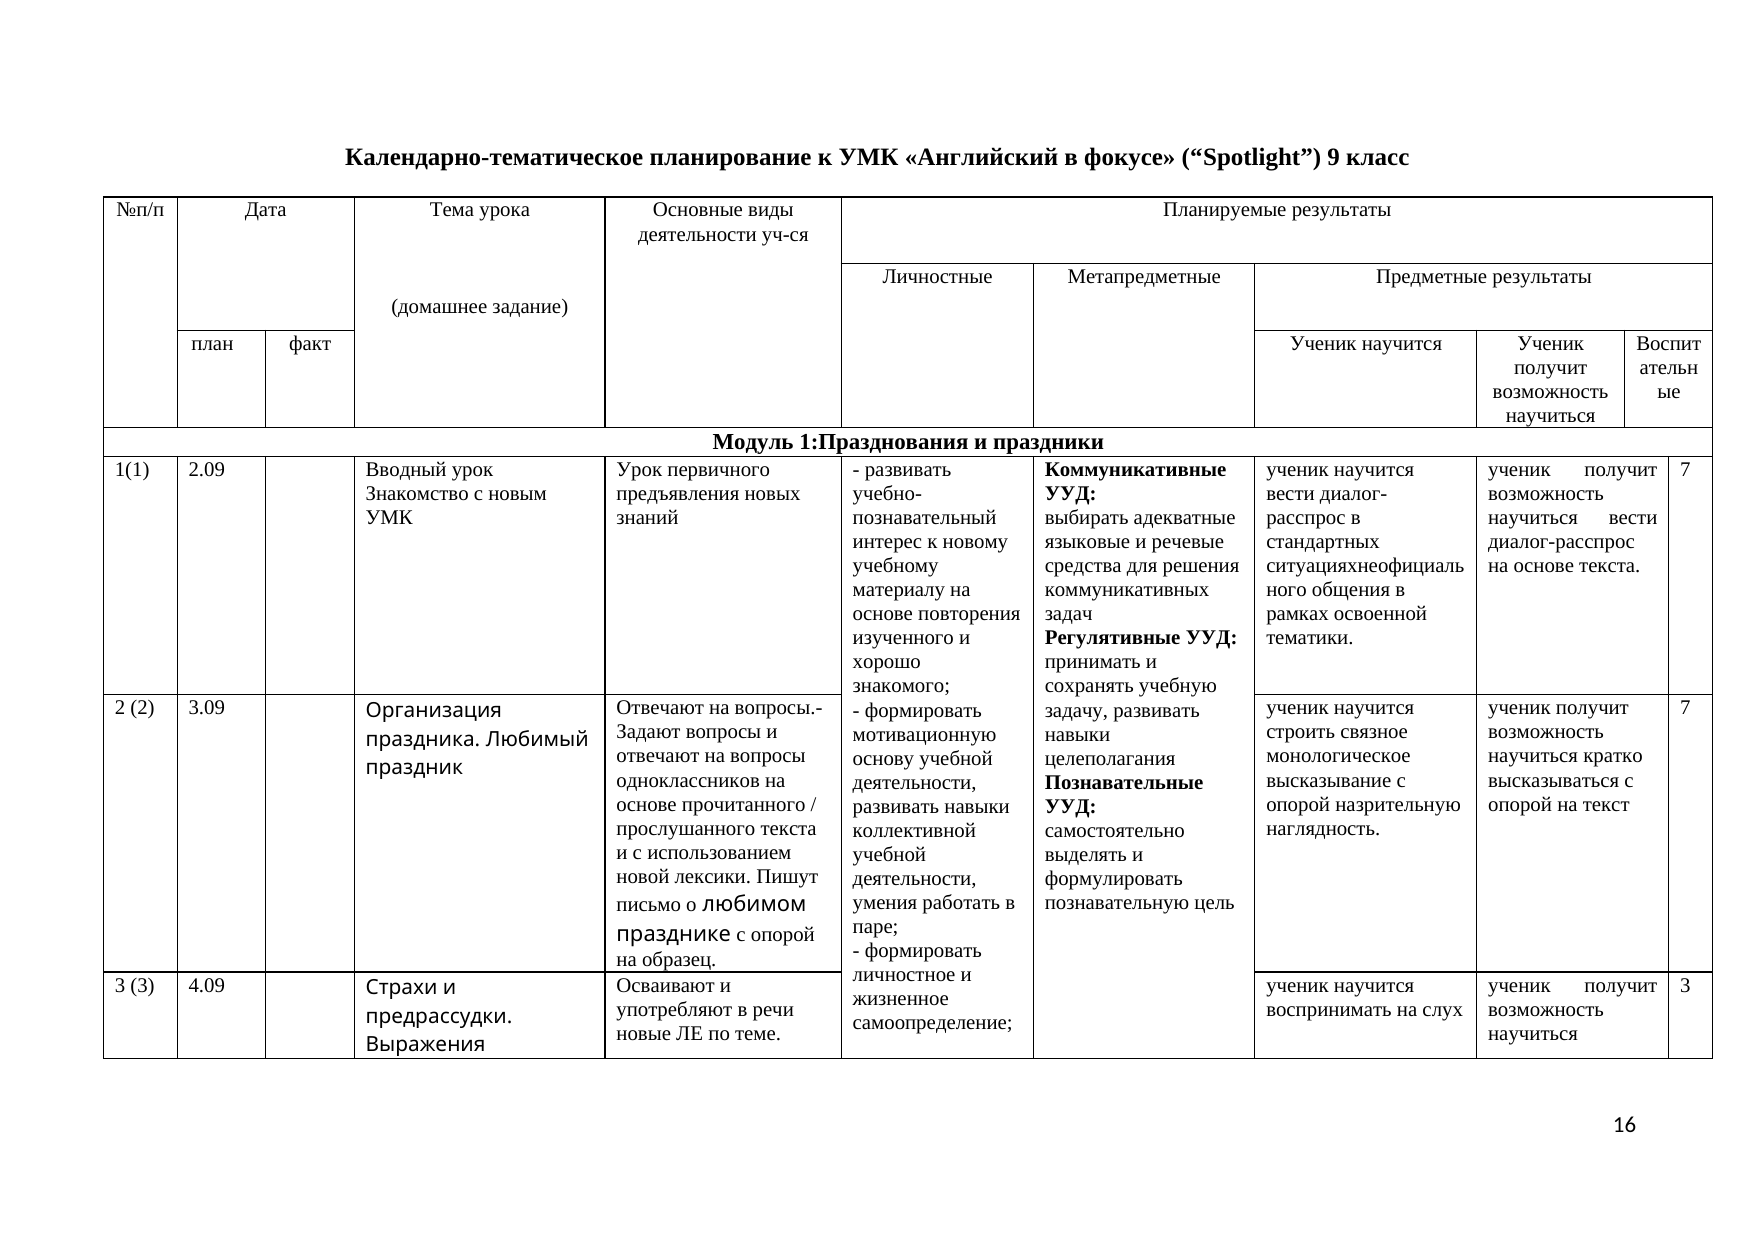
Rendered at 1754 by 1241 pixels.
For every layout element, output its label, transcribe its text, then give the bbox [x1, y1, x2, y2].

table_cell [606, 973, 841, 1058]
table_cell 4.09 [178, 973, 265, 1058]
table_cell план [178, 331, 265, 427]
table_cell - развивать учебно­познавательный интерес к новому учебному материалу на основе повторения изученного и хорошо знакомого; - формировать мотивационную основу учебной деятельности, развивать навыки коллективной учебной деятельности, умения работать в паре; - формировать личностное и жизненное самоопределение; -формировать основы своей гражданской идентичности в форме осознания социальной роли «Я» как гражданина России, формировать доброжелательное отношение, уважение и толерантность к другим странам и народам; - формировать доброжелательное отношение, уважение и толерантность к другим странам и народам, формировать основы своей гражданской идентичности. [842, 457, 1033, 1058]
table_cell [266, 973, 354, 1058]
table_cell Воспитательные [1625, 331, 1712, 427]
table_cell Ученик получит возможность научиться [1477, 331, 1624, 427]
table_cell [266, 457, 354, 694]
table_cell Отвечают на вопросы.- Задают вопросы и отвечают на вопросы одноклассников на основе прочитанного / прослушанного текста и с использованием новой лексики. Пишут письмо о любимом празднике с опорой на образец. [606, 695, 841, 971]
table_cell факт [266, 331, 354, 427]
table_cell Урок первичного предъявления новых знаний [606, 457, 841, 694]
table_header №п/п [104, 198, 177, 427]
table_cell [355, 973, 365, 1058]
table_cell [1255, 973, 1476, 1058]
table_header Тема урока (домашнее задание) [355, 198, 604, 427]
table_cell 7 [1669, 457, 1712, 694]
table_cell Модуль 1:Празднования и праздники [104, 428, 1712, 456]
table_cell 2.09 [178, 457, 265, 694]
table_cell Коммуникативные УУД: выбирать адекватные языковые и речевые средства для решения коммуникативных задач Регулятивные УУД: принимать и сохранять учебную задачу, развивать навыки целеполагания Познавательные УУД: самостоятельно выделять и формулировать познавательную цель [1034, 457, 1254, 1058]
table_header Основные виды деятельности уч-ся [606, 198, 841, 427]
table_header Планируемые результаты [842, 198, 1712, 263]
table_cell ученик научится строить связное монологическое высказывание с опорой назрительную наглядность. [1255, 695, 1476, 971]
table_cell ученик получит возможность научиться вести диалог-расспрос на основе текста. [1477, 457, 1668, 694]
table_cell 7 [1669, 695, 1712, 971]
table_cell 3.09 [178, 695, 265, 971]
table_cell Метапредметные [1034, 264, 1254, 427]
table_cell 3 [1669, 973, 1712, 1058]
text Календарно-тематическое планирование к УМК «Английский в фокусе» (“Spotlight”) 9 класс [118, 142, 1636, 171]
table_cell 3 (3) [104, 973, 177, 1058]
table_cell Страхи и предрассудки. Выражения беспокойства, озабоченности [456, 973, 604, 1058]
table_cell 1(1) [104, 457, 177, 694]
table_cell 2 (2) [104, 695, 177, 971]
table_cell Организация праздника. Любимый праздник [355, 695, 604, 971]
table_cell Вводный урок Знакомство с новым УМК [355, 457, 604, 694]
table_header Дата [178, 198, 354, 329]
table_cell Личностные [842, 264, 1033, 427]
table_cell ученик получит возможность научиться кратко высказываться с опорой на текст [1477, 695, 1668, 971]
table_cell ученик научится вести диалог-расспрос в стандартных ситуацияхнеофициального общения в рамках освоенной тематики. [1255, 457, 1476, 694]
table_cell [1477, 973, 1668, 1058]
table_cell [266, 695, 354, 971]
table_cell Предметные результаты [1255, 264, 1712, 329]
table_cell Ученик научится [1255, 331, 1476, 427]
